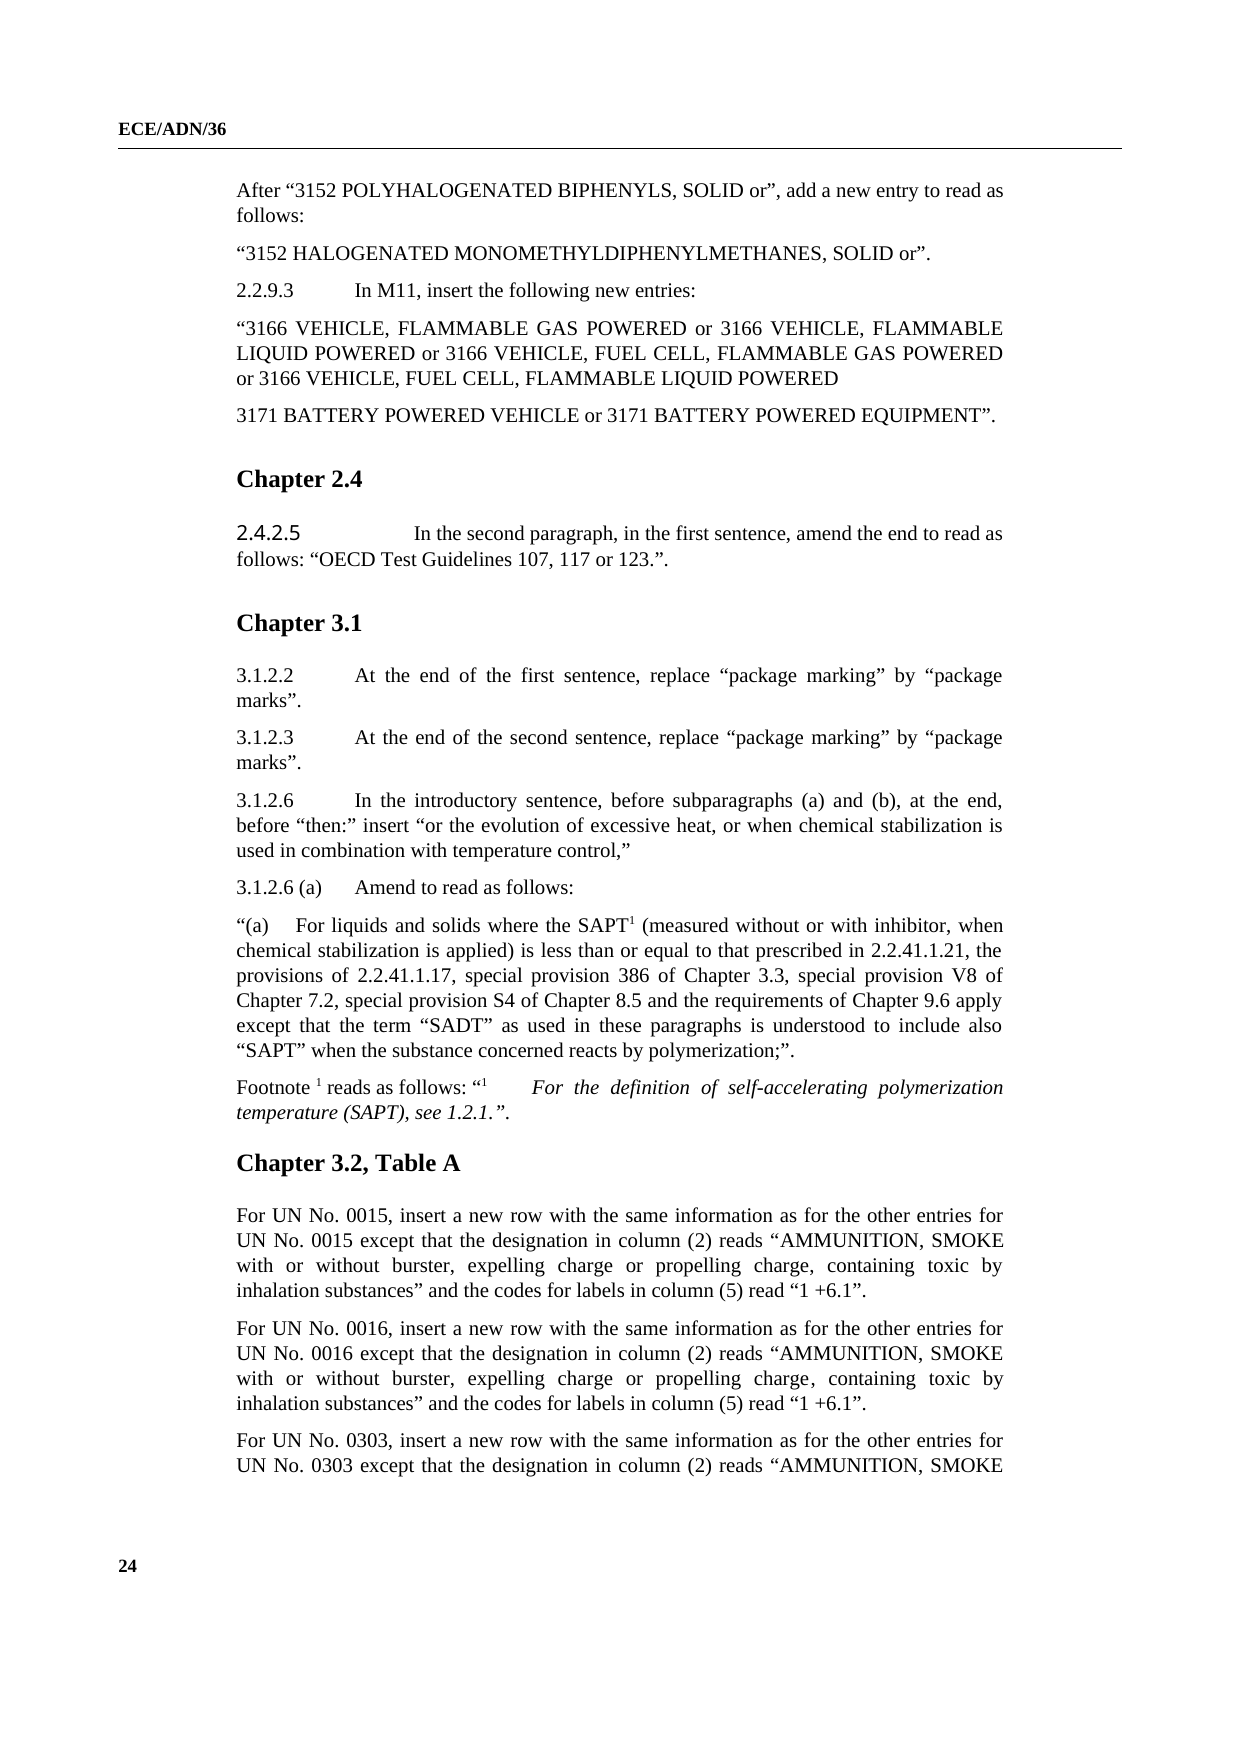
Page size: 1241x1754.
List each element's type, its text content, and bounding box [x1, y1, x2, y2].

text 3.1.2.2 At the end of the first sentence, replace “package marking” by “package marks”. [236, 662, 1004, 712]
text Footnote 1 reads as follows: “1 For the definition of self-accelerating polymerization temperature (SAPT), see 1.2.1.”. [236, 1074, 1004, 1124]
text “(a) For liquids and solids where the SAPT1 (measured without or with inhibitor, when chemical stabilization is applied) is less than or equal to that prescribed in 2.2.41.1.21, the provisions of 2.2.41.1.17, special provision 386 of Chapter 3.3, special provision V8 of Chapter 7.2, special provision S4 of Chapter 8.5 and the requirements of Chapter 9.6 apply except that the term “SADT” as used in these paragraphs is understood to include also “SAPT” when the substance concerned reacts by polymerization;”. [236, 912, 1004, 1062]
text “3166 VEHICLE, FLAMMABLE GAS POWERED or 3166 VEHICLE, FLAMMABLE LIQUID POWERED or 3166 VEHICLE, FUEL CELL, FLAMMABLE GAS POWERED or 3166 VEHICLE, FUEL CELL, FLAMMABLE LIQUID POWERED [236, 315, 1004, 390]
text Chapter 3.1 [118, 609, 1004, 637]
text 3.1.2.6 (a) Amend to read as follows: [236, 874, 1004, 899]
text Chapter 2.4 [118, 465, 1004, 493]
text 3.1.2.6 In the introductory sentence, before subparagraphs (a) and (b), at the end, before “then:” insert “or the evolution of excessive heat, or when chemical stabilization is used in combination with temperature control,” [236, 787, 1004, 862]
text For UN No. 0015, insert a new row with the same information as for the other entries for UN No. 0015 except that the designation in column (2) reads “AMMUNITION, SMOKE with or without burster, expelling charge or propelling charge, containing toxic by inhalation substances” and the codes for labels in column (5) read “1 +6.1”. [236, 1202, 1004, 1302]
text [236, 1427, 1004, 1477]
text For UN No. 0016, insert a new row with the same information as for the other entries for UN No. 0016 except that the designation in column (2) reads “AMMUNITION, SMOKE with or without burster, expelling charge or propelling charge, containing toxic by inhalation substances” and the codes for labels in column (5) read “1 +6.1”. [236, 1315, 1004, 1415]
text 2.2.9.3 In M11, insert the following new entries: [236, 277, 1004, 302]
text 3171 BATTERY POWERED VEHICLE or 3171 BATTERY POWERED EQUIPMENT”. [236, 402, 1004, 427]
text 2.4.2.5 In the second paragraph, in the first sentence, amend the end to read as follows: “OECD Test Guidelines 107, 117 or 123.”. [236, 518, 1004, 571]
text Chapter 3.2, Table A [118, 1149, 1004, 1177]
text “3152 halogenated monomethyldiphenylmethanes, SOLID or”. [236, 240, 1004, 265]
text After “3152 Polyhalogenated biphenyls, SOLID or”, add a new entry to read as follows: [236, 177, 1004, 227]
text 3.1.2.3 At the end of the second sentence, replace “package marking” by “package marks”. [236, 724, 1004, 774]
